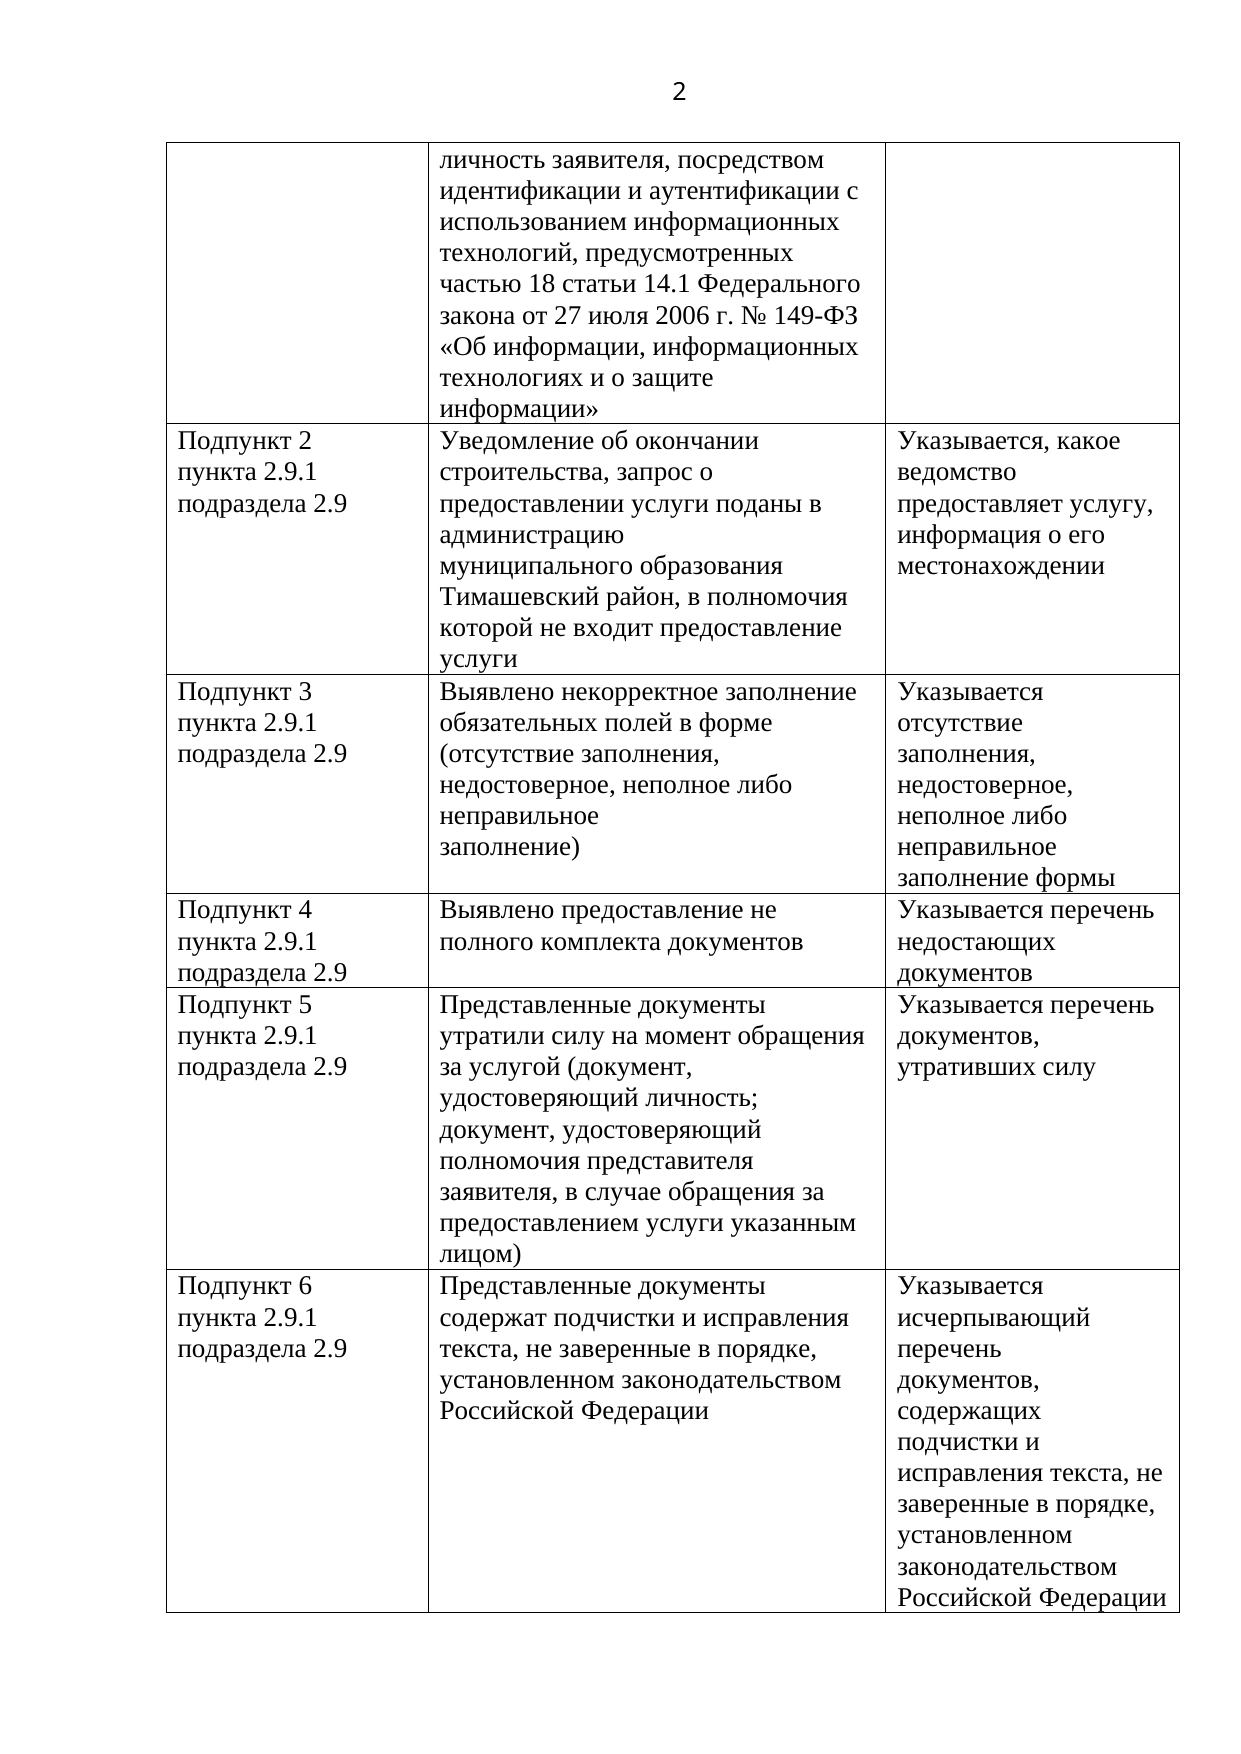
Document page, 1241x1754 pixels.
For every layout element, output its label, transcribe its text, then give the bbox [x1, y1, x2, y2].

table_cell Указывается исчерпывающий перечень документов, содержащих подчистки и исправления текста, не заверенные в порядке, установленном законодательством Российской Федерации [886, 1270, 1179, 1612]
table_cell Указывается, какое ведомство предоставляет услугу, информация о его местонахождении [886, 424, 1179, 673]
table_cell Подпункт 4 пункта 2.9.1 подраздела 2.9 [167, 894, 428, 987]
table_cell Подпункт 6 пункта 2.9.1 подраздела 2.9 [167, 1270, 428, 1612]
table_cell Выявлено предоставление не полного комплекта документов [429, 894, 885, 987]
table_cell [886, 143, 1179, 423]
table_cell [167, 143, 428, 423]
table_cell Подпункт 5 пункта 2.9.1 подраздела 2.9 [167, 988, 428, 1268]
table_cell Подпункт 2 пункта 2.9.1 подраздела 2.9 [167, 424, 428, 673]
table_cell Выявлено некорректное заполнение обязательных полей в форме (отсутствие заполнения, недостоверное, неполное либо неправильное заполнение) [429, 675, 885, 893]
table_cell Указывается перечень документов, утративших силу [886, 988, 1179, 1268]
table_cell Представленные документы утратили силу на момент обращения за услугой (документ, удостоверяющий личность; документ, удостоверяющий полномочия представителя заявителя, в случае обращения за предоставлением услуги указанным лицом) [429, 988, 885, 1268]
table_cell Уведомление об окончании строительства, запрос о предоставлении услуги поданы в администрацию муниципального образования Тимашевский район, в полномочия которой не входит предоставление услуги [429, 424, 885, 673]
table_cell Указывается отсутствие заполнения, недостоверное, неполное либо неправильное заполнение формы [1023, 675, 1179, 893]
table_cell Представленные документы содержат подчистки и исправления текста, не заверенные в порядке, установленном законодательством Российской Федерации [429, 1270, 885, 1612]
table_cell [429, 143, 885, 423]
table_cell Подпункт 3 пункта 2.9.1 подраздела 2.9 [167, 675, 428, 893]
table_cell Указывается перечень недостающих документов [1033, 894, 1179, 987]
